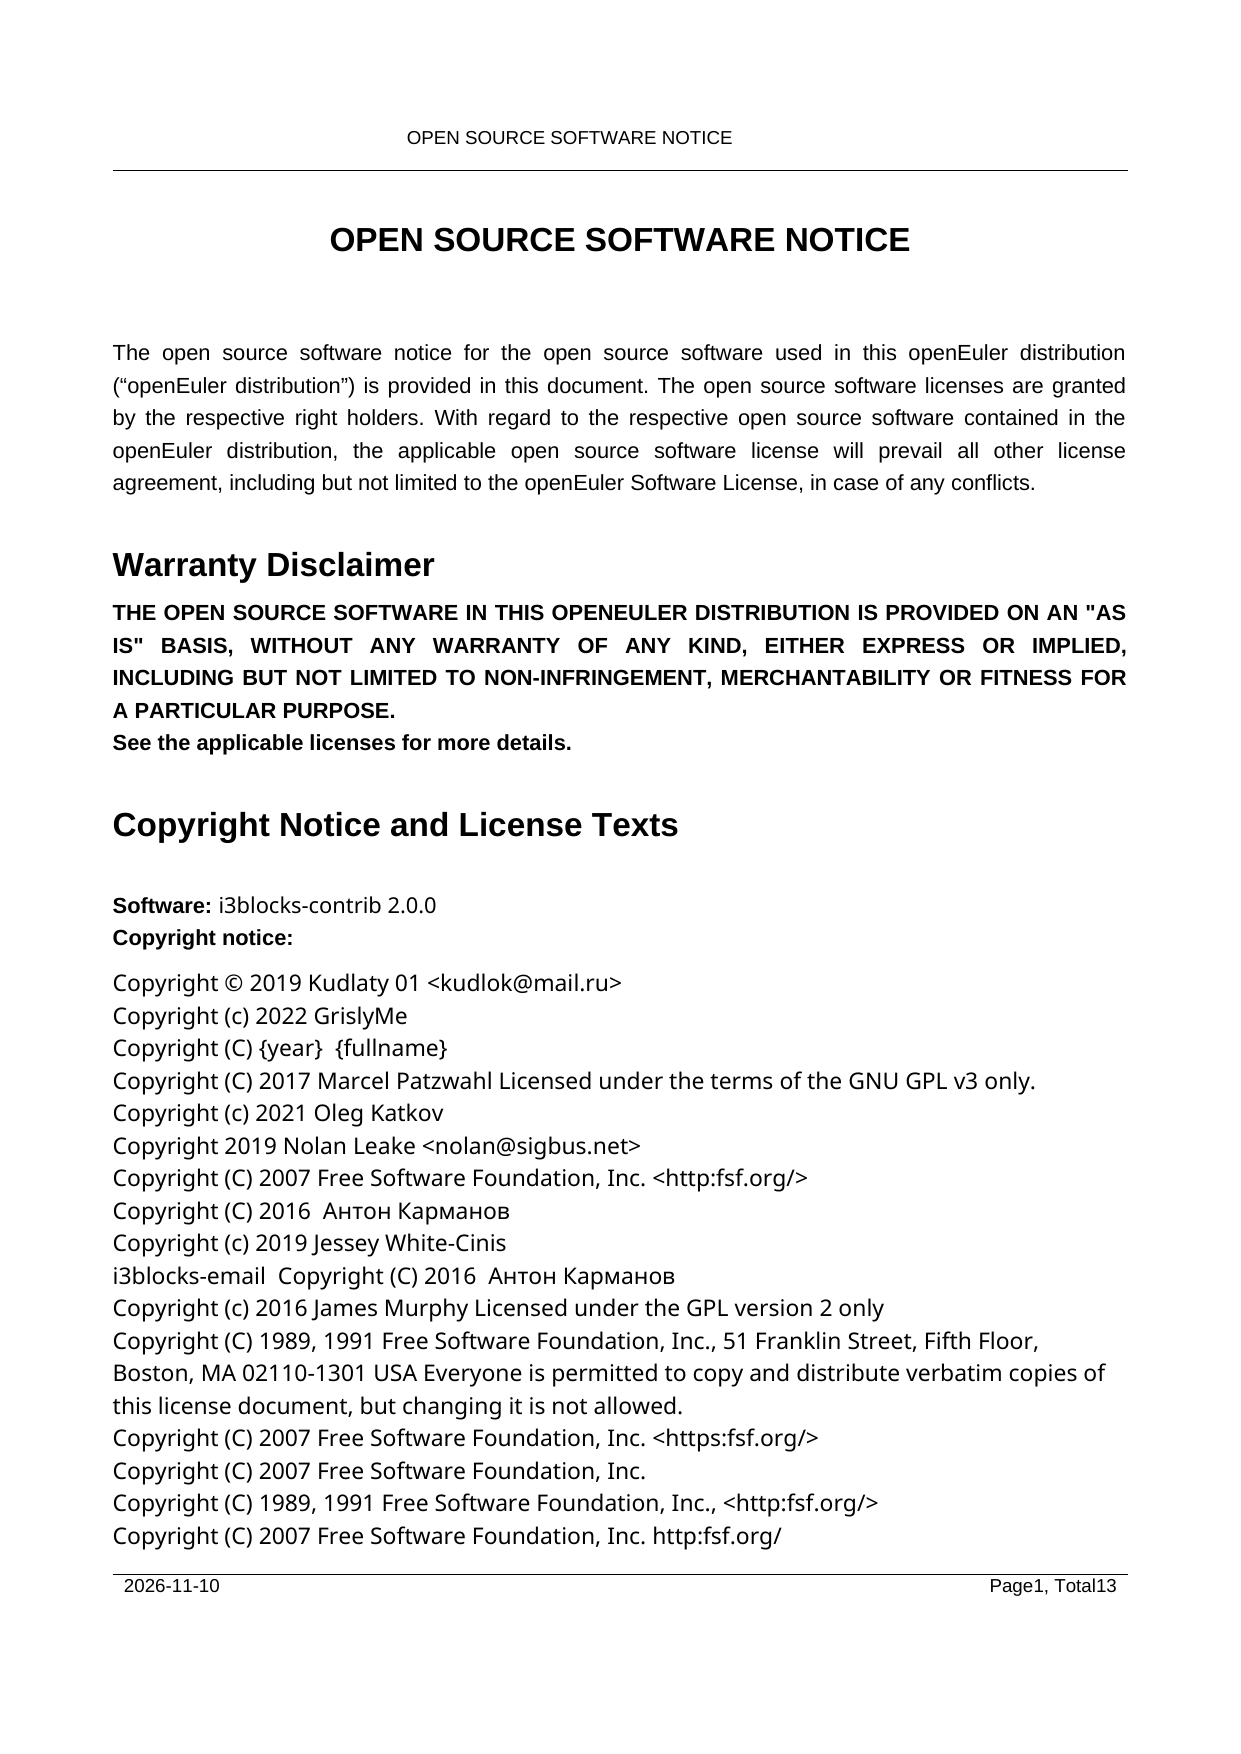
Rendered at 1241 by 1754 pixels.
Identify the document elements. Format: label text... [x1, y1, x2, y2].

text Copyright notice: [112, 921, 1128, 954]
title Software: i3blocks-contrib 2.0.0 [112, 889, 1128, 921]
text OPEN SOURCE SOFTWARE NOTICE [112, 206, 1128, 271]
text Warranty Disclaimer [112, 531, 1128, 596]
text The open source software notice for the open source software used in this openEuler distribution (“openEuler distribution”) is provided in this document. The open source software licenses are granted by the respective right holders. With regard to the respective open source software contained in the openEuler distribution, the applicable open source software license will prevail all other license agreement, including but not limited to the openEuler Software License, in case of any conflicts. [112, 336, 1128, 499]
text THE OPEN SOURCE SOFTWARE IN THIS OPENEULER DISTRIBUTION IS PROVIDED ON AN "AS IS" BASIS, WITHOUT ANY WARRANTY OF ANY KIND, EITHER EXPRESS OR IMPLIED, INCLUDING BUT NOT LIMITED TO NON-INFRINGEMENT, MERCHANTABILITY OR FITNESS FOR A PARTICULAR PURPOSE. See the applicable licenses for more details. [112, 596, 1128, 759]
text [112, 966, 1128, 1551]
text Copyright Notice and License Texts [112, 791, 1128, 856]
